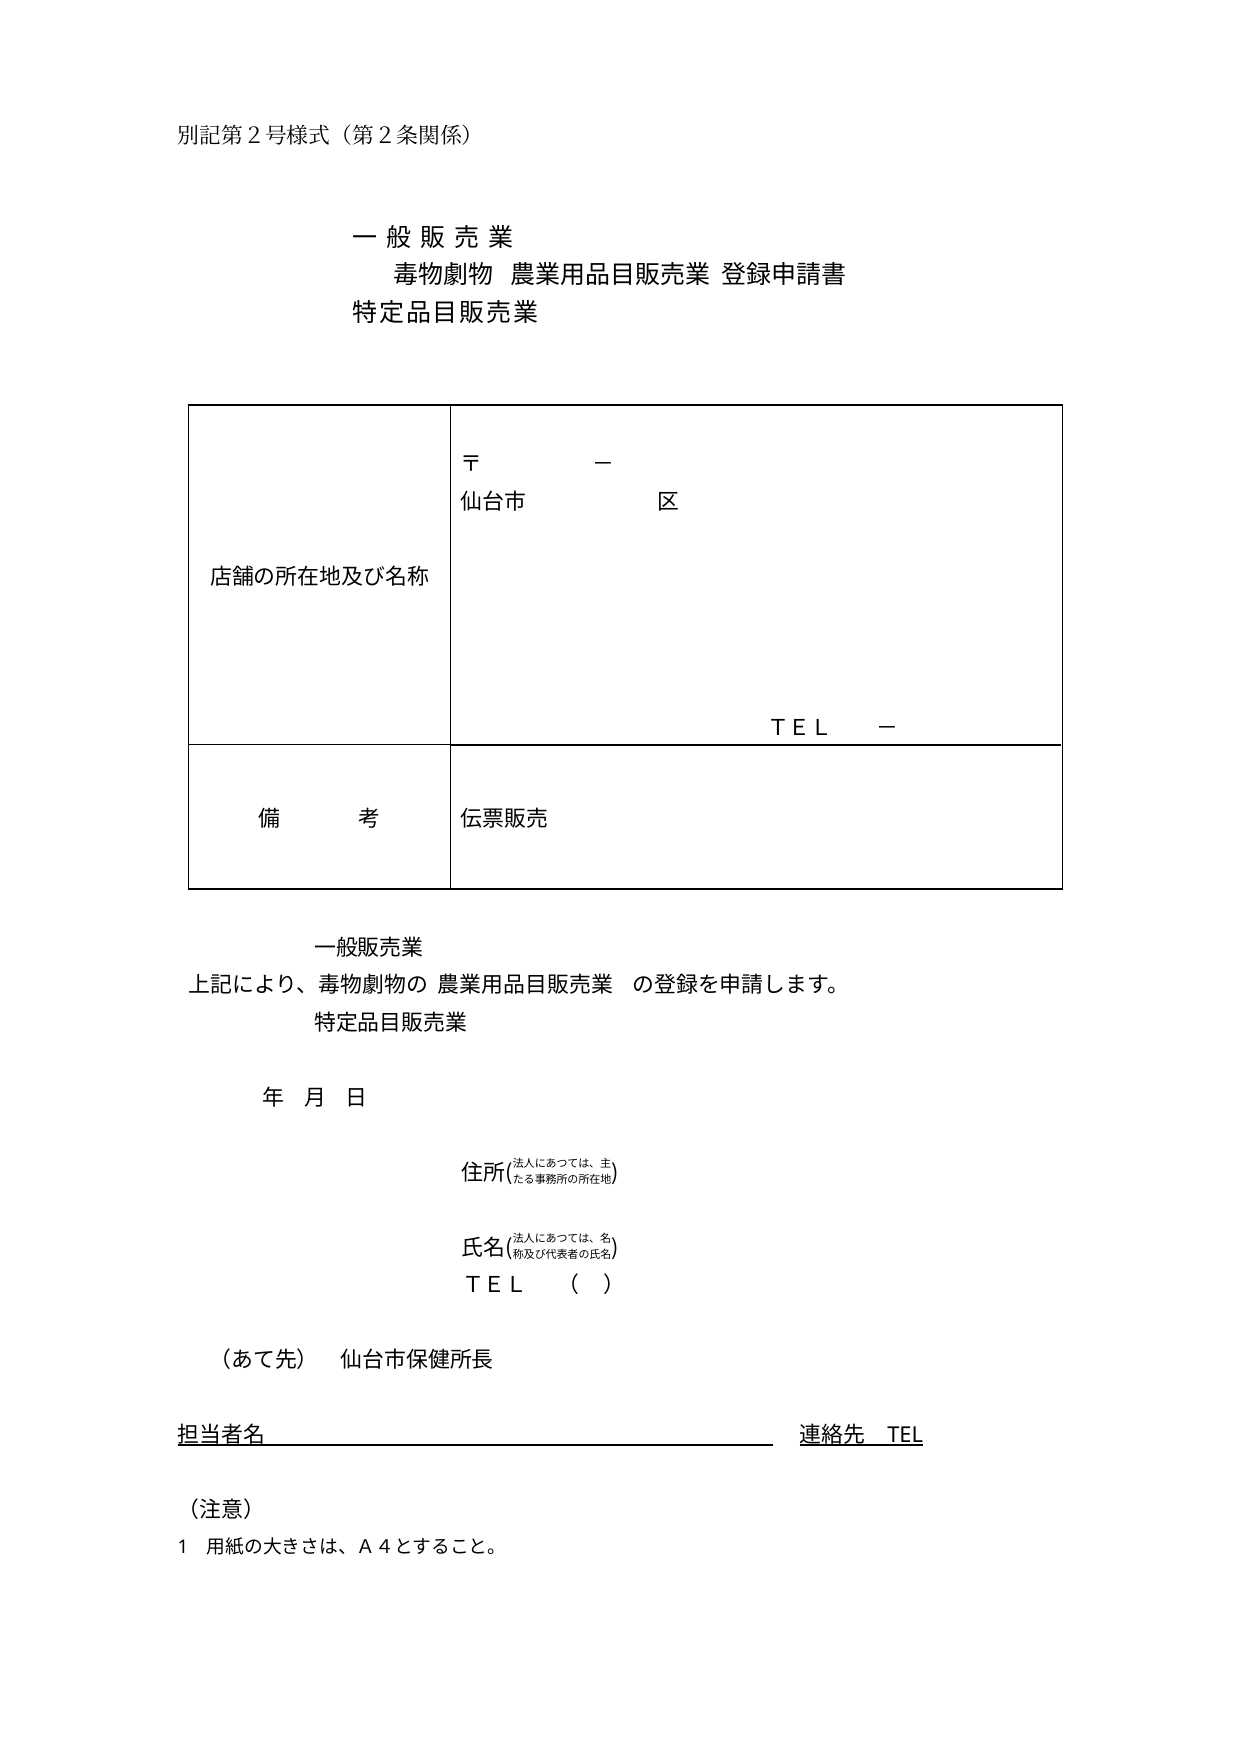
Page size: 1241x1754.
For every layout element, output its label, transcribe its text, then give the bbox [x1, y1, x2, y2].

text 担当者名 連絡先 TEL [177, 1414, 1063, 1452]
text 上記により、毒物劇物の 農業用品目販売業 の登録を申請します。 [177, 964, 1063, 1002]
text 住所法人にあつては、主たる事務所の所在地 [177, 1152, 1063, 1189]
table_cell 備 考 [189, 745, 450, 888]
table_cell 伝票販売 [451, 744, 1062, 888]
table_header 店舗の所在地及び名称 [189, 406, 450, 744]
text 1 用紙の大きさは、Ａ４とすること。 [177, 1527, 1063, 1564]
table_cell ＴＥＬ － [451, 593, 1062, 744]
text 年 月 日 [177, 1077, 1063, 1114]
text （注意） [177, 1489, 1063, 1527]
text 氏名法人にあつては、名称及び代表者の氏名 [177, 1227, 1063, 1264]
text 特定品目販売業 [177, 1002, 1063, 1039]
table_header 〒 － 仙台市 区 [451, 406, 1062, 593]
text 一般販売業 [177, 217, 1063, 254]
text 毒物劇物 農業用品目販売業 登録申請書 [177, 254, 1063, 292]
text 一般販売業 [177, 927, 1063, 964]
text 特定品目販売業 [177, 292, 1063, 329]
text ＴＥＬ （ ） [177, 1264, 1063, 1302]
text （あて先） 仙台市保健所長 [177, 1339, 1063, 1377]
